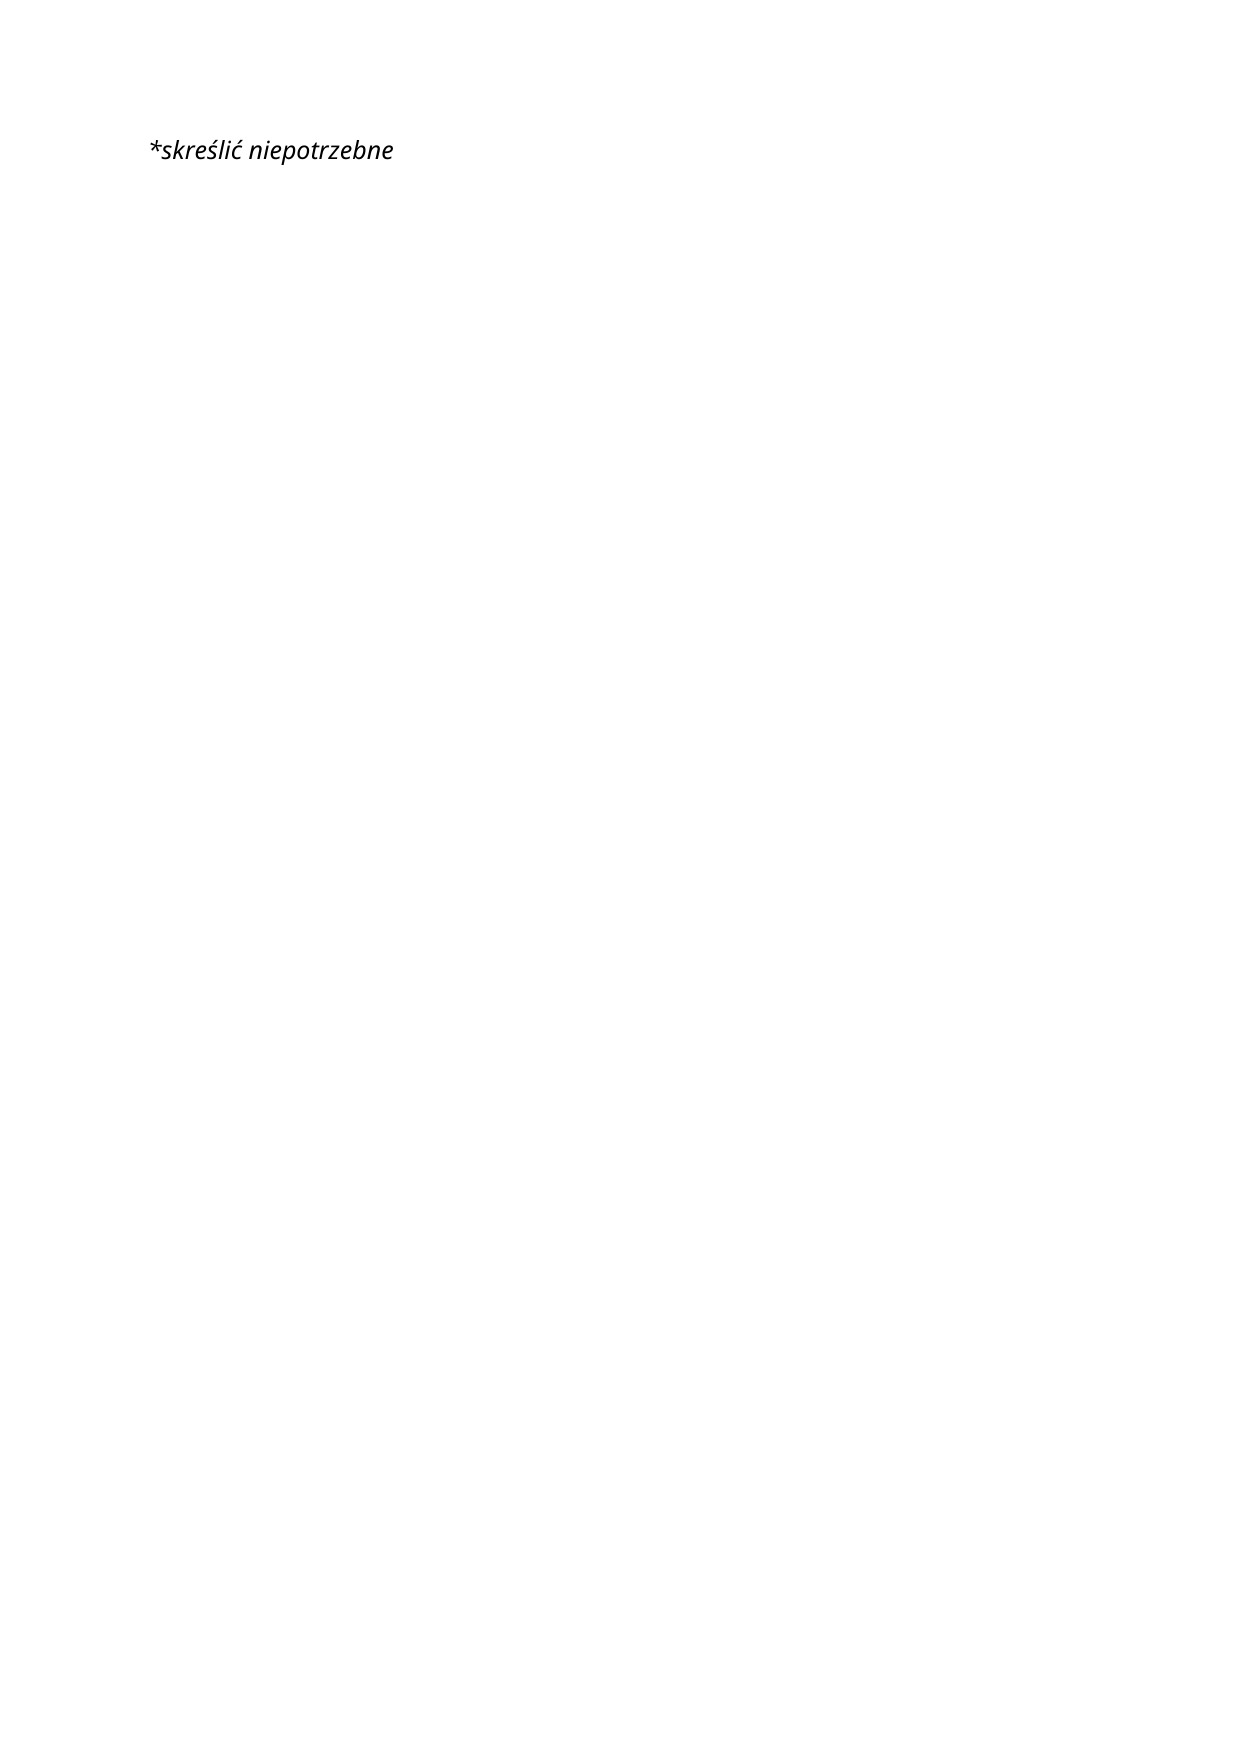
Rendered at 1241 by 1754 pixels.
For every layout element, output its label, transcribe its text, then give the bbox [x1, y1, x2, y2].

text *skreślić niepotrzebne [148, 132, 1093, 166]
